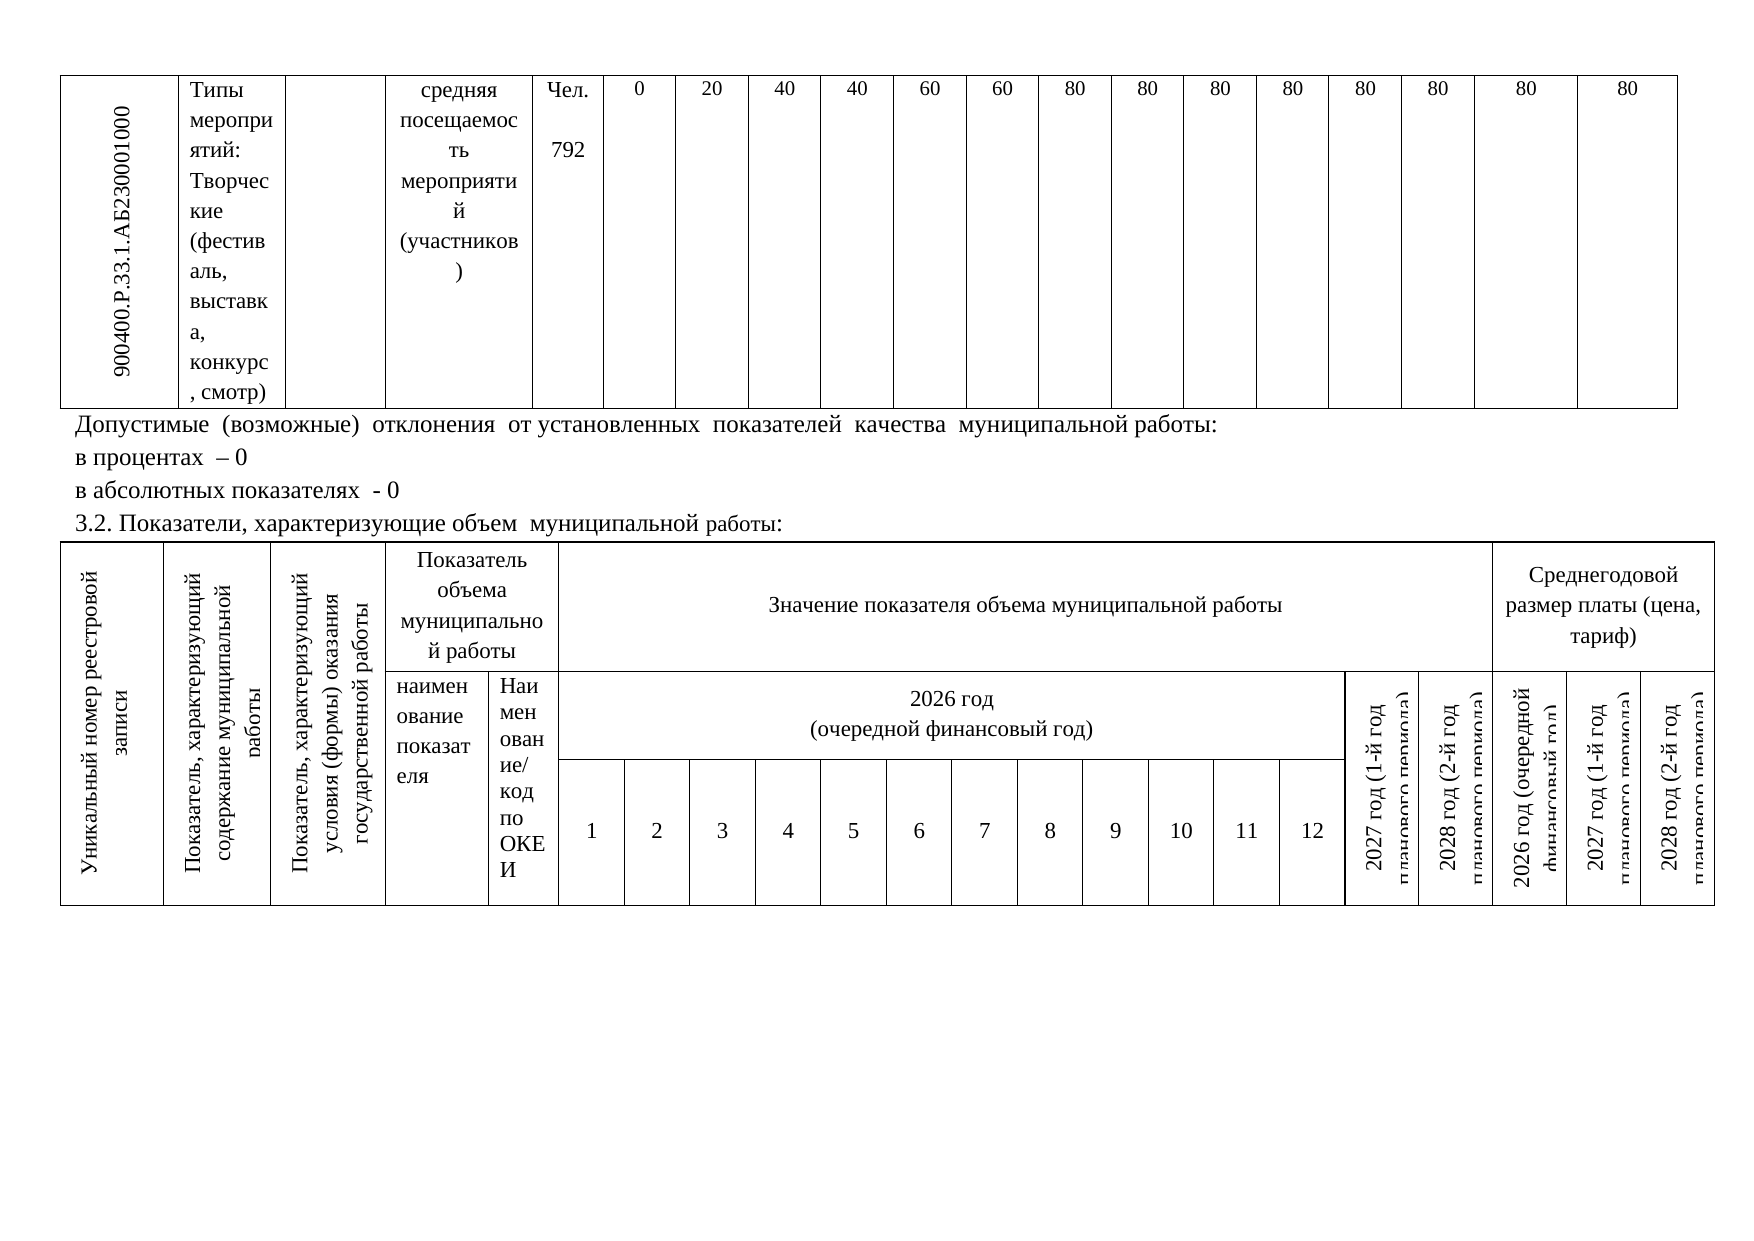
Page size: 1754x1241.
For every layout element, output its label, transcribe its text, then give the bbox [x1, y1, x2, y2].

table_cell 80 [1039, 76, 1111, 408]
table_cell 2028 год (2-й год планового периода) [1419, 672, 1492, 905]
table_cell 80 [1112, 76, 1183, 408]
table_cell 11 [1214, 760, 1279, 905]
text в процентах – 0 [75, 442, 1679, 471]
table_cell 7 [952, 760, 1017, 905]
table_cell 0 [604, 76, 675, 408]
table_cell средняя посещаемость мероприятий (участников) [386, 76, 532, 408]
table_header Показатель, характеризующий содержание муниципальной работы [164, 543, 270, 905]
table_cell 2026 год (очередной финансовый год) [1493, 672, 1566, 905]
table_cell 40 [821, 76, 893, 408]
text Допустимые (возможные) отклонения от установленных показателей качества муниципальной работы: [75, 409, 1679, 438]
table_cell 60 [967, 76, 1038, 408]
table_cell 10 [1149, 760, 1213, 905]
table_header Показатель объема муниципальной работы [386, 543, 558, 671]
table_cell 60 [894, 76, 966, 408]
table_cell наименование показателя [386, 672, 488, 905]
text в абсолютных показателях - 0 [75, 475, 1679, 504]
table_cell Наименование/ код по ОКЕИ [489, 672, 558, 905]
table_cell 80 [1184, 76, 1256, 408]
table_cell 80 [1329, 76, 1401, 408]
table_cell [286, 76, 385, 408]
table_cell 1 [559, 760, 624, 905]
table_header Среднегодовой размер платы (цена, тариф) [1493, 543, 1714, 671]
table_cell 2026 год (очередной финансовый год) [559, 672, 1344, 759]
table_cell 40 [749, 76, 820, 408]
table_cell 2027 год (1-й год планового периода) [1346, 672, 1418, 905]
table_cell 2027 год (1-й год планового периода) [1567, 672, 1640, 905]
table_cell Чел. 792 [533, 76, 603, 408]
table_cell 3 [690, 760, 755, 905]
table_cell 12 [1280, 760, 1344, 905]
table_cell 8 [1018, 760, 1082, 905]
table_cell Типы мероприятий: Творческие (фестиваль, выставка, конкурс, смотр) [179, 76, 285, 408]
table_cell 80 [1257, 76, 1328, 408]
table_header Значение показателя объема муниципальной работы [559, 543, 1492, 671]
table_header Уникальный номер реестровой записи [61, 543, 163, 905]
table_cell 6 [887, 760, 951, 905]
table_cell 20 [676, 76, 748, 408]
table_cell 80 [1402, 76, 1474, 408]
table_cell 2028 год (2-й год планового периода) [1641, 672, 1714, 905]
table_cell 900400.Р.33.1.АБ230001000 [61, 76, 178, 408]
table_cell 9 [1083, 760, 1148, 905]
table_cell 5 [821, 760, 886, 905]
table_cell 80 [1578, 76, 1677, 408]
table_header Показатель, характеризующий условия (формы) оказания государственной работы [271, 543, 385, 905]
text 3.2. Показатели, характеризующие объем муниципальной работы: [75, 508, 1679, 537]
table_cell 2 [625, 760, 689, 905]
table_cell 80 [1475, 76, 1577, 408]
table_cell 4 [756, 760, 820, 905]
